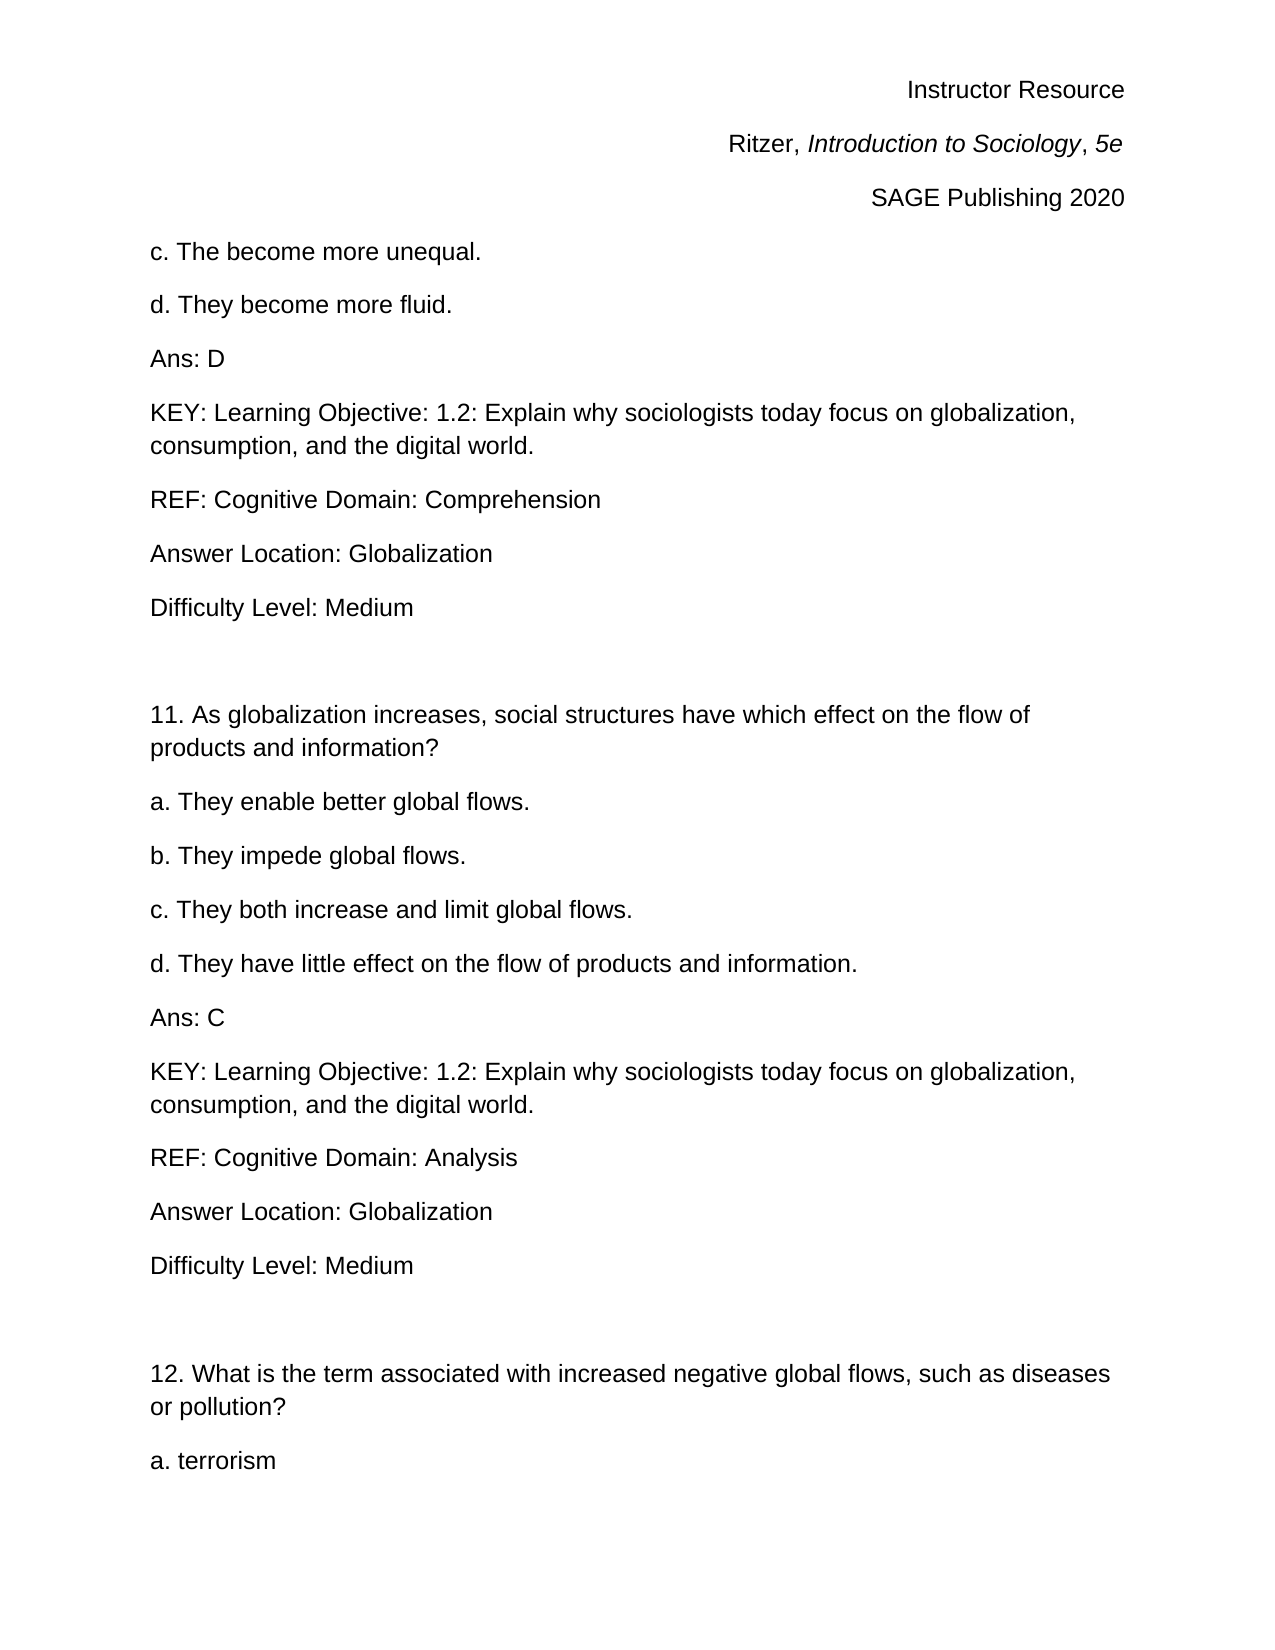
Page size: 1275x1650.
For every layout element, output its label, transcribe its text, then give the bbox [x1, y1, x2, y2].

text a. terrorism [150, 1446, 1125, 1474]
text b. They impede global flows. [150, 841, 1125, 870]
text REF: Cognitive Domain: Analysis [150, 1143, 1125, 1172]
text KEY: Learning Objective: 1.2: Explain why sociologists today focus on globalization, consumption, and the digital world. [150, 1057, 1125, 1118]
text a. They enable better global flows. [150, 787, 1125, 816]
text c. The become more unequal. [150, 237, 1125, 265]
text Ans: D [150, 344, 1125, 373]
text Answer Location: Globalization [150, 539, 1125, 568]
text 12. What is the term associated with increased negative global flows, such as diseases or pollution? [150, 1359, 1125, 1421]
text 11. As globalization increases, social structures have which effect on the flow of products and information? [150, 700, 1125, 762]
text REF: Cognitive Domain: Comprehension [150, 485, 1125, 514]
text d. They become more fluid. [150, 290, 1125, 319]
text KEY: Learning Objective: 1.2: Explain why sociologists today focus on globalization, consumption, and the digital world. [150, 398, 1125, 460]
text Difficulty Level: Medium [150, 1251, 1125, 1280]
text Ans: C [150, 1003, 1125, 1031]
text Difficulty Level: Medium [150, 593, 1125, 621]
text d. They have little effect on the flow of products and information. [150, 949, 1125, 978]
text Answer Location: Globalization [150, 1197, 1125, 1226]
text c. They both increase and limit global flows. [150, 895, 1125, 924]
